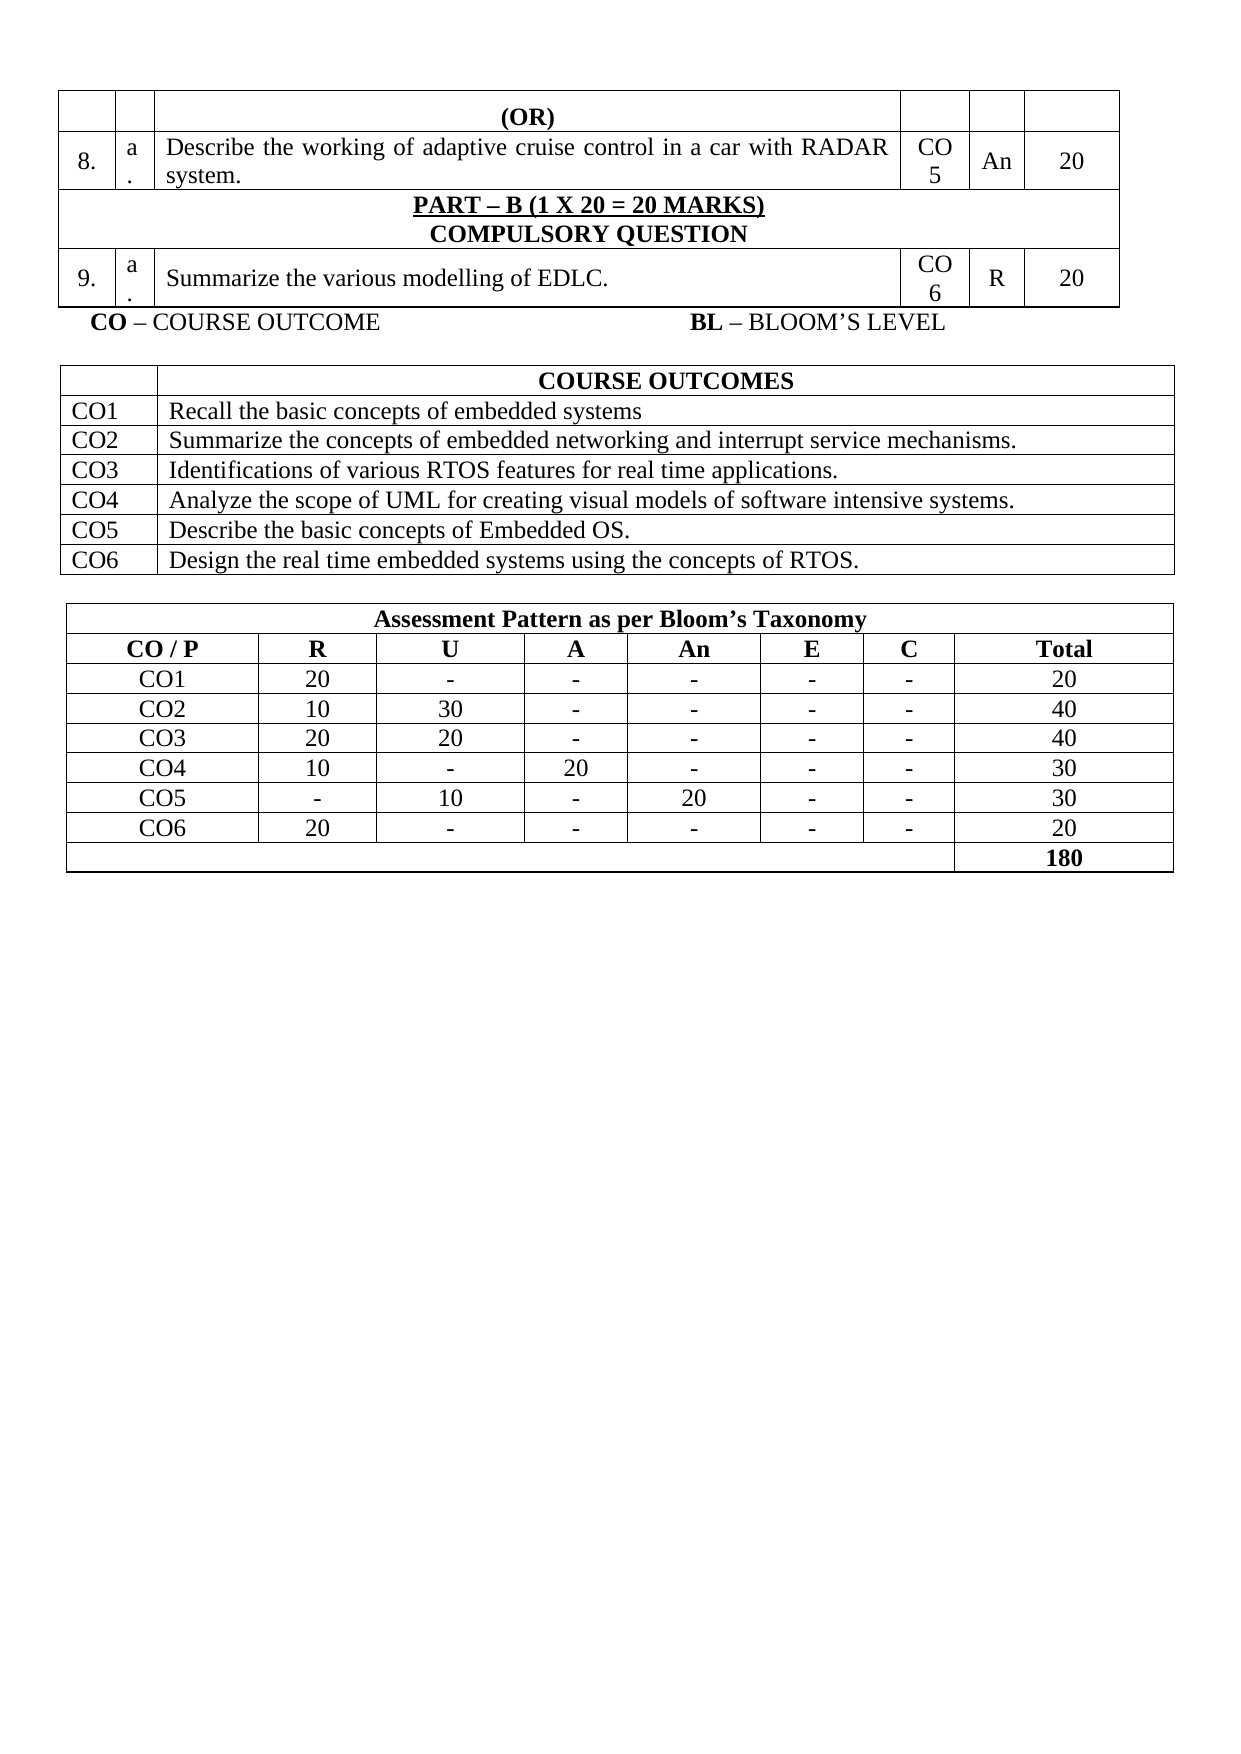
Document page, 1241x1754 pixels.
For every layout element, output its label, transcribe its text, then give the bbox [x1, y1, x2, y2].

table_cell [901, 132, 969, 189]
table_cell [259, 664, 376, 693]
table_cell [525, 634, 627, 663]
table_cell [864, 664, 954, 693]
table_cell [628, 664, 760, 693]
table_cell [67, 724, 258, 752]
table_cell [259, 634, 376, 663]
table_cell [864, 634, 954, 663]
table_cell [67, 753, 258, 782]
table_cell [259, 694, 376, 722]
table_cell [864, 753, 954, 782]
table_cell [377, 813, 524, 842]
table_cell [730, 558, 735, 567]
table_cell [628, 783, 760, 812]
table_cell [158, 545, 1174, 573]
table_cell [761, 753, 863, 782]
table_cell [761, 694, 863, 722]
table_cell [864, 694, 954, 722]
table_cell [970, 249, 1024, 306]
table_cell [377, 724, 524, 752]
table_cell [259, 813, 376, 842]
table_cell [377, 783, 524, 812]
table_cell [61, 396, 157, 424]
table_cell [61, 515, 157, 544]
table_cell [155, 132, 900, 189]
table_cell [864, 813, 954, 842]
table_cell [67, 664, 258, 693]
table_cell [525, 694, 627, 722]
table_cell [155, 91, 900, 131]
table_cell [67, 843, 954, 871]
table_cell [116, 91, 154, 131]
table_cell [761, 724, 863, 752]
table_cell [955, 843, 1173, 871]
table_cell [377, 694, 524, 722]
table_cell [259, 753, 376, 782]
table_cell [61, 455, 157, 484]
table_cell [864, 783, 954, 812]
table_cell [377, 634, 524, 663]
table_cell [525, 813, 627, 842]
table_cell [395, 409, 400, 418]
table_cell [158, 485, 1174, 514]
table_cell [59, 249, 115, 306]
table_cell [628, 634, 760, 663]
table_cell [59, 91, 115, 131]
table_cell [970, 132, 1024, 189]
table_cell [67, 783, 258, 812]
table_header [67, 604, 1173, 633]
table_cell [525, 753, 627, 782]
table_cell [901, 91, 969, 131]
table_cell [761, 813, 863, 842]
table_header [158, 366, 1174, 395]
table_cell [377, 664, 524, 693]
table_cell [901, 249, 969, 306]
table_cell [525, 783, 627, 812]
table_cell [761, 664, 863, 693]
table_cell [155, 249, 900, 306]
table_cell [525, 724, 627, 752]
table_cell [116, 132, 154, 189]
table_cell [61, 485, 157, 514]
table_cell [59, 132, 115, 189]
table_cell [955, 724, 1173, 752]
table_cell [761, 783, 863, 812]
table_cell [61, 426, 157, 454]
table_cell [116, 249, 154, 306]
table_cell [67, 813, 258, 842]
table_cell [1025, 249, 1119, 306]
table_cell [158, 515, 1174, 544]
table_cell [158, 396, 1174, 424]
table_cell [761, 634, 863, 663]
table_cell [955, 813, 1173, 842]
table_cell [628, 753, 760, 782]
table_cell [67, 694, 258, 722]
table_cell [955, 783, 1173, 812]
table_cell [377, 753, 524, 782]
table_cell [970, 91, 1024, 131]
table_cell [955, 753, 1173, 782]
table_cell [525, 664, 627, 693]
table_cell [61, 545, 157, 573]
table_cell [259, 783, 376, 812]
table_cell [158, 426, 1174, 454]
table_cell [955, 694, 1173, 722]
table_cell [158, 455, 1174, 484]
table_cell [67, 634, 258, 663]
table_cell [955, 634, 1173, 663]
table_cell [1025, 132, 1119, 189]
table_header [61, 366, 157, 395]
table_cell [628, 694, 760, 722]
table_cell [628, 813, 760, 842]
text CO – COURSE OUTCOME BL – BLOOM’S LEVEL [90, 307, 1150, 336]
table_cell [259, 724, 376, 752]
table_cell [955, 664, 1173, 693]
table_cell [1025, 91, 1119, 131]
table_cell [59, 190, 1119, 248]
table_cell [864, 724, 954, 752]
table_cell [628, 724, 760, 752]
